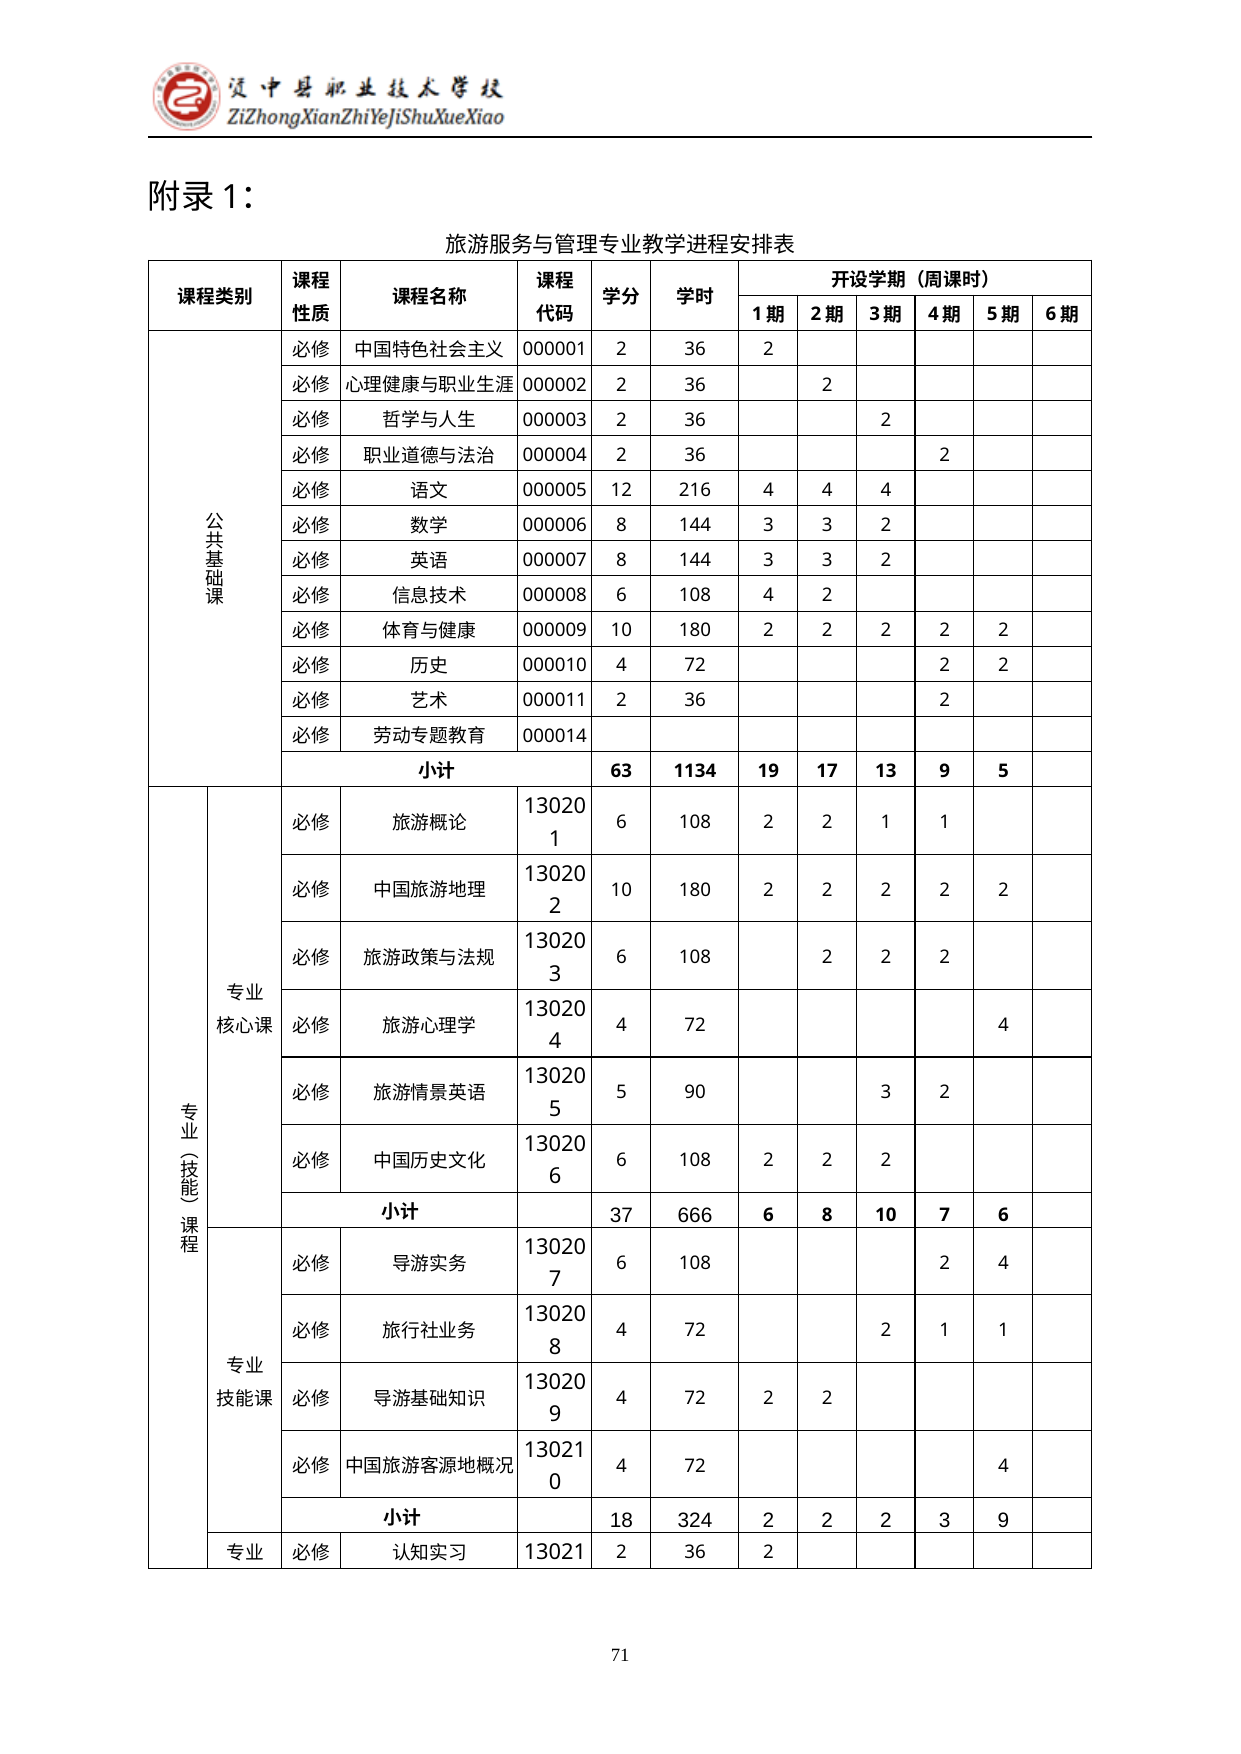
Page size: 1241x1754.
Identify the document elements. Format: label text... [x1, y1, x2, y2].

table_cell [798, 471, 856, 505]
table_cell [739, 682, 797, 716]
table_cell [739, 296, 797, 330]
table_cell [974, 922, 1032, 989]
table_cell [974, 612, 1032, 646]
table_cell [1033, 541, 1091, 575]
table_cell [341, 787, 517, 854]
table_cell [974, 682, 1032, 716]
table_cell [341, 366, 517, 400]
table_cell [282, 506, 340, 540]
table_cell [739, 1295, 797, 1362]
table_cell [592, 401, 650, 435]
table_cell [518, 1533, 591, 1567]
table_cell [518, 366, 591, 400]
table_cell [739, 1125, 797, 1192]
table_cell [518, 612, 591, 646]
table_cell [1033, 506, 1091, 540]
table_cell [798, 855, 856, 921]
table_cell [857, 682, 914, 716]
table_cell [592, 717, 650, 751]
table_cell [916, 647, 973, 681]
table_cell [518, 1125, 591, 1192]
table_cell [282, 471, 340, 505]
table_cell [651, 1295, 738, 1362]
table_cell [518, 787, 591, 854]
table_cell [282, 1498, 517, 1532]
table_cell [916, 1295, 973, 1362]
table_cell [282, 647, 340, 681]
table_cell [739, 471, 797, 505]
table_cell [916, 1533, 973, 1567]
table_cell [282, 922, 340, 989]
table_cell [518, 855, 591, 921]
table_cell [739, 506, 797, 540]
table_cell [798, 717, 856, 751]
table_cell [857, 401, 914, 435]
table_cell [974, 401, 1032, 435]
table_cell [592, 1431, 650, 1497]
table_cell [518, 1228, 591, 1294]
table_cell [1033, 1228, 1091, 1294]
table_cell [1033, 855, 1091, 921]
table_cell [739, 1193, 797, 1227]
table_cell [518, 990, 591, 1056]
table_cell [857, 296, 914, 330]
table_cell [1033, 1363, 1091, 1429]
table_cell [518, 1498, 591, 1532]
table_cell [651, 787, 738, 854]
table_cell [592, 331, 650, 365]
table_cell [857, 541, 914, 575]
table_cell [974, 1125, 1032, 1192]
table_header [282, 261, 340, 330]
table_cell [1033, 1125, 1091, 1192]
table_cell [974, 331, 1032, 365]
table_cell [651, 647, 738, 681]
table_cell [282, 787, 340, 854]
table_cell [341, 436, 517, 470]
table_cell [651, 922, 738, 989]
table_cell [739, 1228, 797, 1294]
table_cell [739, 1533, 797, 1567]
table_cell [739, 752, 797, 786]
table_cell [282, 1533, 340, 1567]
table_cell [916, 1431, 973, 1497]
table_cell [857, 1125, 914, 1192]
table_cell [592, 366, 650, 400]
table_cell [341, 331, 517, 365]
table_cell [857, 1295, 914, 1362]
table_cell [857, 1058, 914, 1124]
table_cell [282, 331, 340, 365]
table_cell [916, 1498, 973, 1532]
text 旅游服务与管理专业教学进程安排表 [148, 227, 1092, 259]
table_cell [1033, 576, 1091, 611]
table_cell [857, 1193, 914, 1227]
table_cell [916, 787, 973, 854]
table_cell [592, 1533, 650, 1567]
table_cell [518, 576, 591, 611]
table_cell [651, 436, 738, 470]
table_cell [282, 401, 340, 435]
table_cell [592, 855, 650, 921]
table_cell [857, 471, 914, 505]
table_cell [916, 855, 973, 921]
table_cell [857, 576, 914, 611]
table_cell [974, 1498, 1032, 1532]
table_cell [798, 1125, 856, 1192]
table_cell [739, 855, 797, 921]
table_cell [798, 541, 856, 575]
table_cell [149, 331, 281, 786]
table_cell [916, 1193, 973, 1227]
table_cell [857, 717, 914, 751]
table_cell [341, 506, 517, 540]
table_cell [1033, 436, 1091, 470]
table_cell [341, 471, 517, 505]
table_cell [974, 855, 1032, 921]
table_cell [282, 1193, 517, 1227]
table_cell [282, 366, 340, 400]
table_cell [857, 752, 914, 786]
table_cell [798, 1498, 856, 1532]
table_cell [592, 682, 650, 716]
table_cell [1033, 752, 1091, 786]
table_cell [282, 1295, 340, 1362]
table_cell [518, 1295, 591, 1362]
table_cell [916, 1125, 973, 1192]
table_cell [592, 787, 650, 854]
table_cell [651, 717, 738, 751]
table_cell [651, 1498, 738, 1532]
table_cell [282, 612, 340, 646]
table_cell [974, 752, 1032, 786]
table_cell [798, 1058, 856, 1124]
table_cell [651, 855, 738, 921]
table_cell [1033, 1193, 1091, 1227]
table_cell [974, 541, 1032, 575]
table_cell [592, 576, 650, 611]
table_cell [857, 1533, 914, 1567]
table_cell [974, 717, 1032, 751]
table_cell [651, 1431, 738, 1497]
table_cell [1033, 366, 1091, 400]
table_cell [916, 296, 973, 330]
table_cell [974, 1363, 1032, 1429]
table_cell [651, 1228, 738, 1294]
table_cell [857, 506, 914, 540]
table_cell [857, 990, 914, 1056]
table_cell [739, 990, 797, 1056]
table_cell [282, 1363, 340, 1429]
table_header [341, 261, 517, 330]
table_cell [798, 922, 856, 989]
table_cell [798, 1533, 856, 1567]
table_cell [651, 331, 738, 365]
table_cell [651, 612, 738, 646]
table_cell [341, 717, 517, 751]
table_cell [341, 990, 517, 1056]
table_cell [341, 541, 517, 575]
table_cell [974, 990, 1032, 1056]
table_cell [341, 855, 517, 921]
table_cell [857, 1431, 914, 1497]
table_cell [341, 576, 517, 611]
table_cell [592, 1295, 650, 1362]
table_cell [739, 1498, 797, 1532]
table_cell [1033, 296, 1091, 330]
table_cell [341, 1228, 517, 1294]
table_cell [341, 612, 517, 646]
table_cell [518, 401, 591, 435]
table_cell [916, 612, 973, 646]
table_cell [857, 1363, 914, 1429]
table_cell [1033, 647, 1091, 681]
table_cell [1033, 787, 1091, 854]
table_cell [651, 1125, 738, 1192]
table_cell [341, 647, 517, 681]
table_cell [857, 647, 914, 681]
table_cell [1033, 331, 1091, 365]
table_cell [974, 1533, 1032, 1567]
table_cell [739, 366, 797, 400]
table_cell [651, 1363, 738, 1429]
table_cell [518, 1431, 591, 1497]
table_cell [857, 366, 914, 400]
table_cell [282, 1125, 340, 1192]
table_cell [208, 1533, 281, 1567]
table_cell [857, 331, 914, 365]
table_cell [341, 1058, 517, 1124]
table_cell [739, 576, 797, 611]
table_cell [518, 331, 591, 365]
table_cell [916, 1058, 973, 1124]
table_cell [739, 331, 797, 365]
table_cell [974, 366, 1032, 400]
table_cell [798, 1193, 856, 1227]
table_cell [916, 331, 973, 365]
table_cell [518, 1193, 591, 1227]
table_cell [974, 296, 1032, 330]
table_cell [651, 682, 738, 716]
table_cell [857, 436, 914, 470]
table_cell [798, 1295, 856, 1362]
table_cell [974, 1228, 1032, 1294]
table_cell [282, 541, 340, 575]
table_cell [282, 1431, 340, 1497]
text 附录1： [148, 162, 1092, 227]
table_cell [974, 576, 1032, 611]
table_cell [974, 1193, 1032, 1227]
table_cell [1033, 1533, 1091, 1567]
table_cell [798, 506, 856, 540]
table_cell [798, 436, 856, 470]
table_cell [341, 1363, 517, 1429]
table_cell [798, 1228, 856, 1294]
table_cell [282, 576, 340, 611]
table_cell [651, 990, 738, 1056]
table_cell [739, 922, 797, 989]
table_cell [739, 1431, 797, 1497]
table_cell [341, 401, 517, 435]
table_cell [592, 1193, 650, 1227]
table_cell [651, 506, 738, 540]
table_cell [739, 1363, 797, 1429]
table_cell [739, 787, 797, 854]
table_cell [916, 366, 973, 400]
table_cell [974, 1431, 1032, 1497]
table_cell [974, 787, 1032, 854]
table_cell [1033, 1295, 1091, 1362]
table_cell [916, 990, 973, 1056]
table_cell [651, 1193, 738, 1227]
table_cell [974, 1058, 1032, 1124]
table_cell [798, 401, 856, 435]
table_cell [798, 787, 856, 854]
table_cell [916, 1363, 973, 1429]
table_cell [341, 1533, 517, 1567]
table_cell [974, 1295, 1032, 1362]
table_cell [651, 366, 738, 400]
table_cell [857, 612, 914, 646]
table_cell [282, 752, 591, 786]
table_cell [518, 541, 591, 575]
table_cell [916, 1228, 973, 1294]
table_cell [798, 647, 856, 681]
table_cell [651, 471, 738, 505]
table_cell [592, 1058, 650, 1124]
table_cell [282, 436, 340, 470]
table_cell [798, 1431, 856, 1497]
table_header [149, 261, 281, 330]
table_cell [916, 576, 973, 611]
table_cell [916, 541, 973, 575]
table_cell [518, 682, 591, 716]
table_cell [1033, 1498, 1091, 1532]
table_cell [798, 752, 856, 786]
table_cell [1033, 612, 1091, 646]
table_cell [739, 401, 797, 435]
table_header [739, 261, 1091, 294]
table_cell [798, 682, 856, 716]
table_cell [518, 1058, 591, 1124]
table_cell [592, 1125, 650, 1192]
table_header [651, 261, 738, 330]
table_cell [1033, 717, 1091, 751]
picture [147, 59, 511, 134]
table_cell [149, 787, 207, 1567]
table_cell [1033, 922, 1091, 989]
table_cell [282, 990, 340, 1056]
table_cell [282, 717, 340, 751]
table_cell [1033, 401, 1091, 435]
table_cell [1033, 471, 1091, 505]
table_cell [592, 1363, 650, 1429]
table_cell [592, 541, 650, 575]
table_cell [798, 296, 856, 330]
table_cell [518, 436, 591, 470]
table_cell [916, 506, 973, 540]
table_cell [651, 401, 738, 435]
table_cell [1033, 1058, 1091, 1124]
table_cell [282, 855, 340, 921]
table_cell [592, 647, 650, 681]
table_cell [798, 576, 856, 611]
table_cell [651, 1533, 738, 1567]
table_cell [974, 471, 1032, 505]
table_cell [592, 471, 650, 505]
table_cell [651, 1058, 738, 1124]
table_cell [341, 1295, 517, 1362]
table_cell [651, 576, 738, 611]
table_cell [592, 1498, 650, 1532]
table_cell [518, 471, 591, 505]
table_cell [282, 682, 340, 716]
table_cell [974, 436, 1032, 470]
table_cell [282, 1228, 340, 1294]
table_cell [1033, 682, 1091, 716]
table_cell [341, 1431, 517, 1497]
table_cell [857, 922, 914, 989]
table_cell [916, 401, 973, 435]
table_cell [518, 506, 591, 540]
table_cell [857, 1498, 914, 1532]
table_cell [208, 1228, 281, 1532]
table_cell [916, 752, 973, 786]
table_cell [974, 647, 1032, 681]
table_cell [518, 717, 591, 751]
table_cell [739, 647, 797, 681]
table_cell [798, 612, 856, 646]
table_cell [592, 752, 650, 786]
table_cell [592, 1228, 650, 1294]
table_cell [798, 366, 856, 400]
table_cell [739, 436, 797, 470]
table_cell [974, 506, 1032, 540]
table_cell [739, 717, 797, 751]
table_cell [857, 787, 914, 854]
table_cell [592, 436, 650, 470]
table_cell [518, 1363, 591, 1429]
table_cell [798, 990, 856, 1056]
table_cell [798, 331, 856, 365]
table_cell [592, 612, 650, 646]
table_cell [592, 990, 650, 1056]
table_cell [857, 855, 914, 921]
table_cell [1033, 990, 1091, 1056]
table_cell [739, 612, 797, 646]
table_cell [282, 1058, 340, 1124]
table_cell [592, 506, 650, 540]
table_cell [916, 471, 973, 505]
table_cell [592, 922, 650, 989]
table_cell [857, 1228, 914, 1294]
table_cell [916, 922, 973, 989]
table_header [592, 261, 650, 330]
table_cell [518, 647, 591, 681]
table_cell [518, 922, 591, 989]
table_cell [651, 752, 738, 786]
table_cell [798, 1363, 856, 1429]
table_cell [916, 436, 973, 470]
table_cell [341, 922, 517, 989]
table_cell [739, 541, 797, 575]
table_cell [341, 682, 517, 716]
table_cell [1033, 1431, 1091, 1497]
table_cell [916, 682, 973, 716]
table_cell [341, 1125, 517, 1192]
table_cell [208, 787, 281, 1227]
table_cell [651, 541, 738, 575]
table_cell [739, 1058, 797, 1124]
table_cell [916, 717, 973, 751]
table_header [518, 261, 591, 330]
